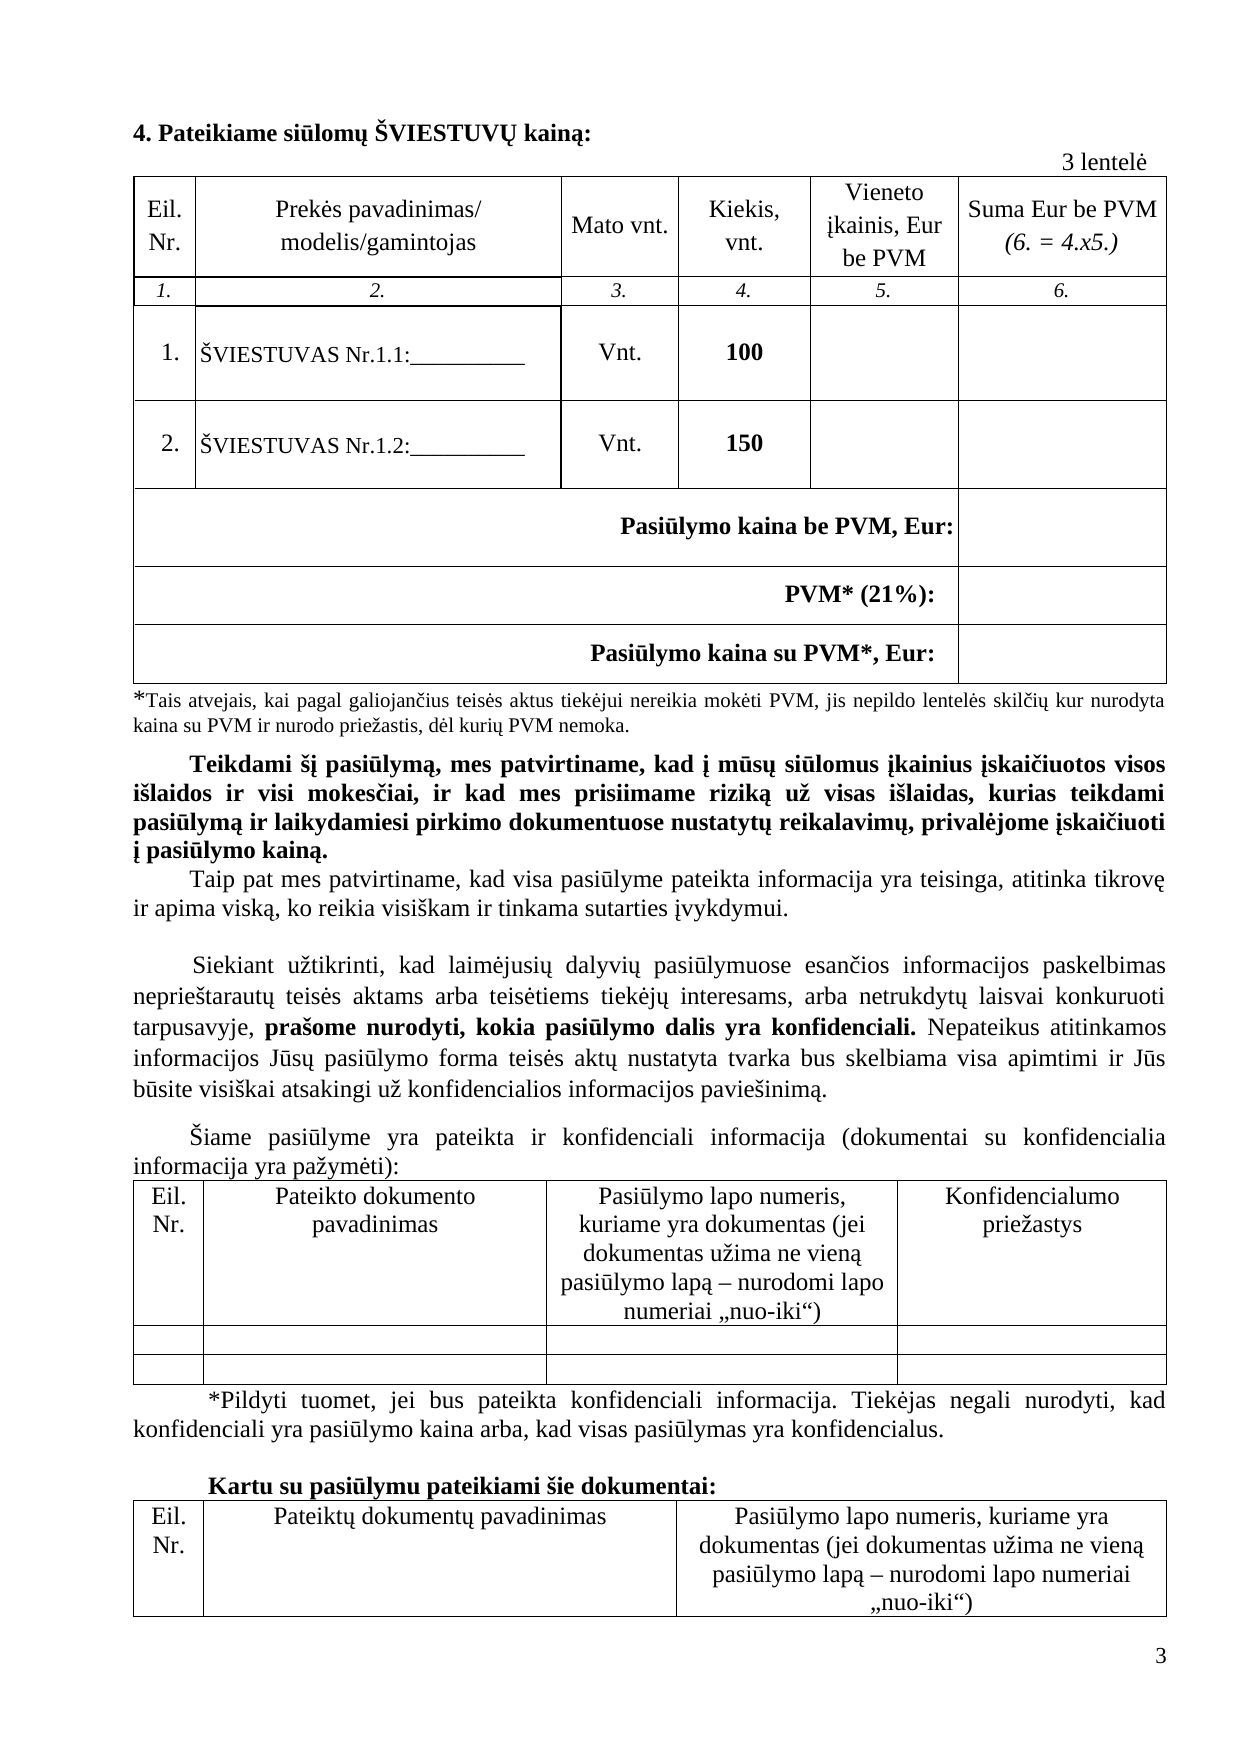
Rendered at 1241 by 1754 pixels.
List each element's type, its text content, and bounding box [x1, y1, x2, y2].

table_cell 4. [679, 277, 810, 305]
table_cell [898, 1326, 1166, 1354]
table_header Pateikto dokumento pavadinimas [204, 1181, 546, 1324]
table_cell Pasiūlymo kaina su PVM*, Eur: [134, 625, 958, 683]
table_cell 1. [134, 306, 195, 399]
table_cell [811, 401, 958, 487]
text Siekiant užtikrinti, kad laimėjusių dalyvių pasiūlymuose esančios informacijos paskelbimas neprieštarautų teisės aktams arba teisėtiems tiekėjų interesams, arba netrukdytų laisvai konkuruoti tarpusavyje, prašome nurodyti, kokia pasiūlymo dalis yra konfidenciali. Nepateikus atitinkamos informacijos Jūsų pasiūlymo forma teisės aktų nustatyta tvarka bus skelbiama visa apimtimi ir Jūs būsite visiškai atsakingi už konfidencialios informacijos paviešinimą. [133, 950, 1167, 1103]
text *Pildyti tuomet, jei bus pateikta konfidenciali informacija. Tiekėjas negali nurodyti, kad konfidenciali yra pasiūlymo kaina arba, kad visas pasiūlymas yra konfidencialus. [133, 1385, 1167, 1443]
table_cell 150 [679, 401, 810, 487]
table_cell Vnt. [562, 306, 678, 399]
table_cell 2. [196, 278, 561, 305]
table_cell ŠVIESTUVAS Nr.1.1:__________ [196, 307, 560, 399]
table_cell [898, 1355, 1166, 1384]
text 4. Pateikiame siūlomų ŠVIESTUVŲ kainą: 3 lentelė [133, 118, 1167, 176]
table_cell [547, 1326, 897, 1354]
table_cell [959, 567, 1166, 624]
table_cell Vnt. [562, 401, 678, 487]
table_header Prekės pavadinimas/ modelis/gamintojas [196, 177, 561, 276]
table_header Pasiūlymo lapo numeris, kuriame yra dokumentas (jei dokumentas užima ne vieną pasiūlymo lapą – nurodomi lapo numeriai „nuo-iki“) [677, 1501, 1166, 1616]
table_cell [811, 306, 958, 399]
table_cell 100 [679, 306, 810, 399]
text Kartu su pasiūlymu pateikiami šie dokumentai: [133, 1471, 1167, 1500]
table_cell ŠVIESTUVAS Nr.1.2:__________ [196, 401, 560, 487]
table_cell 5. [811, 277, 958, 305]
table_header Eil.Nr. [134, 1181, 203, 1324]
table_cell [547, 1355, 897, 1384]
table_cell [959, 306, 1166, 399]
table_header Vieneto įkainis, Eur be PVM [811, 177, 958, 276]
text *Tais atvejais, kai pagal galiojančius teisės aktus tiekėjui nereikia mokėti PVM, jis nepildo lentelės skilčių kur nurodyta kaina su PVM ir nurodo priežastis, dėl kurių PVM nemoka. [133, 684, 1167, 737]
table_cell 1. [135, 278, 195, 305]
text Šiame pasiūlyme yra pateikta ir konfidenciali informacija (dokumentai su konfidencialia informacija yra pažymėti): [133, 1122, 1167, 1180]
table_cell 6. [959, 277, 1166, 305]
text Taip pat mes patvirtiname, kad visa pasiūlyme pateikta informacija yra teisinga, atitinka tikrovę ir apima viską, ko reikia visiškam ir tinkama sutarties įvykdymui. [133, 864, 1167, 922]
table_cell [959, 489, 1166, 566]
table_cell [959, 625, 1166, 683]
table_cell 3. [562, 277, 678, 305]
table_cell PVM* (21%): [134, 567, 958, 624]
table_header Eil. Nr. [135, 177, 195, 276]
table_header Kiekis, vnt. [679, 177, 810, 276]
table_cell 2. [134, 401, 195, 487]
table_cell [204, 1326, 546, 1354]
table_cell [204, 1355, 546, 1384]
table_cell [134, 1326, 203, 1354]
table_header Mato vnt. [562, 177, 678, 276]
text Teikdami šį pasiūlymą, mes patvirtiname, kad į mūsų siūlomus įkainius įskaičiuotos visos išlaidos ir visi mokesčiai, ir kad mes prisiimame riziką už visas išlaidas, kurias teikdami pasiūlymą ir laikydamiesi pirkimo dokumentuose nustatytų reikalavimų, privalėjome įskaičiuoti į pasiūlymo kainą. [133, 749, 1167, 864]
table_header Eil.Nr. [134, 1501, 203, 1616]
table_header Pateiktų dokumentų pavadinimas [204, 1501, 676, 1616]
table_cell [134, 1355, 203, 1384]
table_header Pasiūlymo lapo numeris, kuriame yra dokumentas (jei dokumentas užima ne vieną pasiūlymo lapą – nurodomi lapo numeriai „nuo-iki“) [547, 1181, 897, 1324]
table_header Konfidencialumo priežastys [898, 1181, 1166, 1324]
table_cell Pasiūlymo kaina be PVM, Eur: [134, 489, 958, 566]
table_cell [959, 401, 1166, 487]
table_header Suma Eur be PVM (6. = 4.x5.) [959, 177, 1166, 276]
